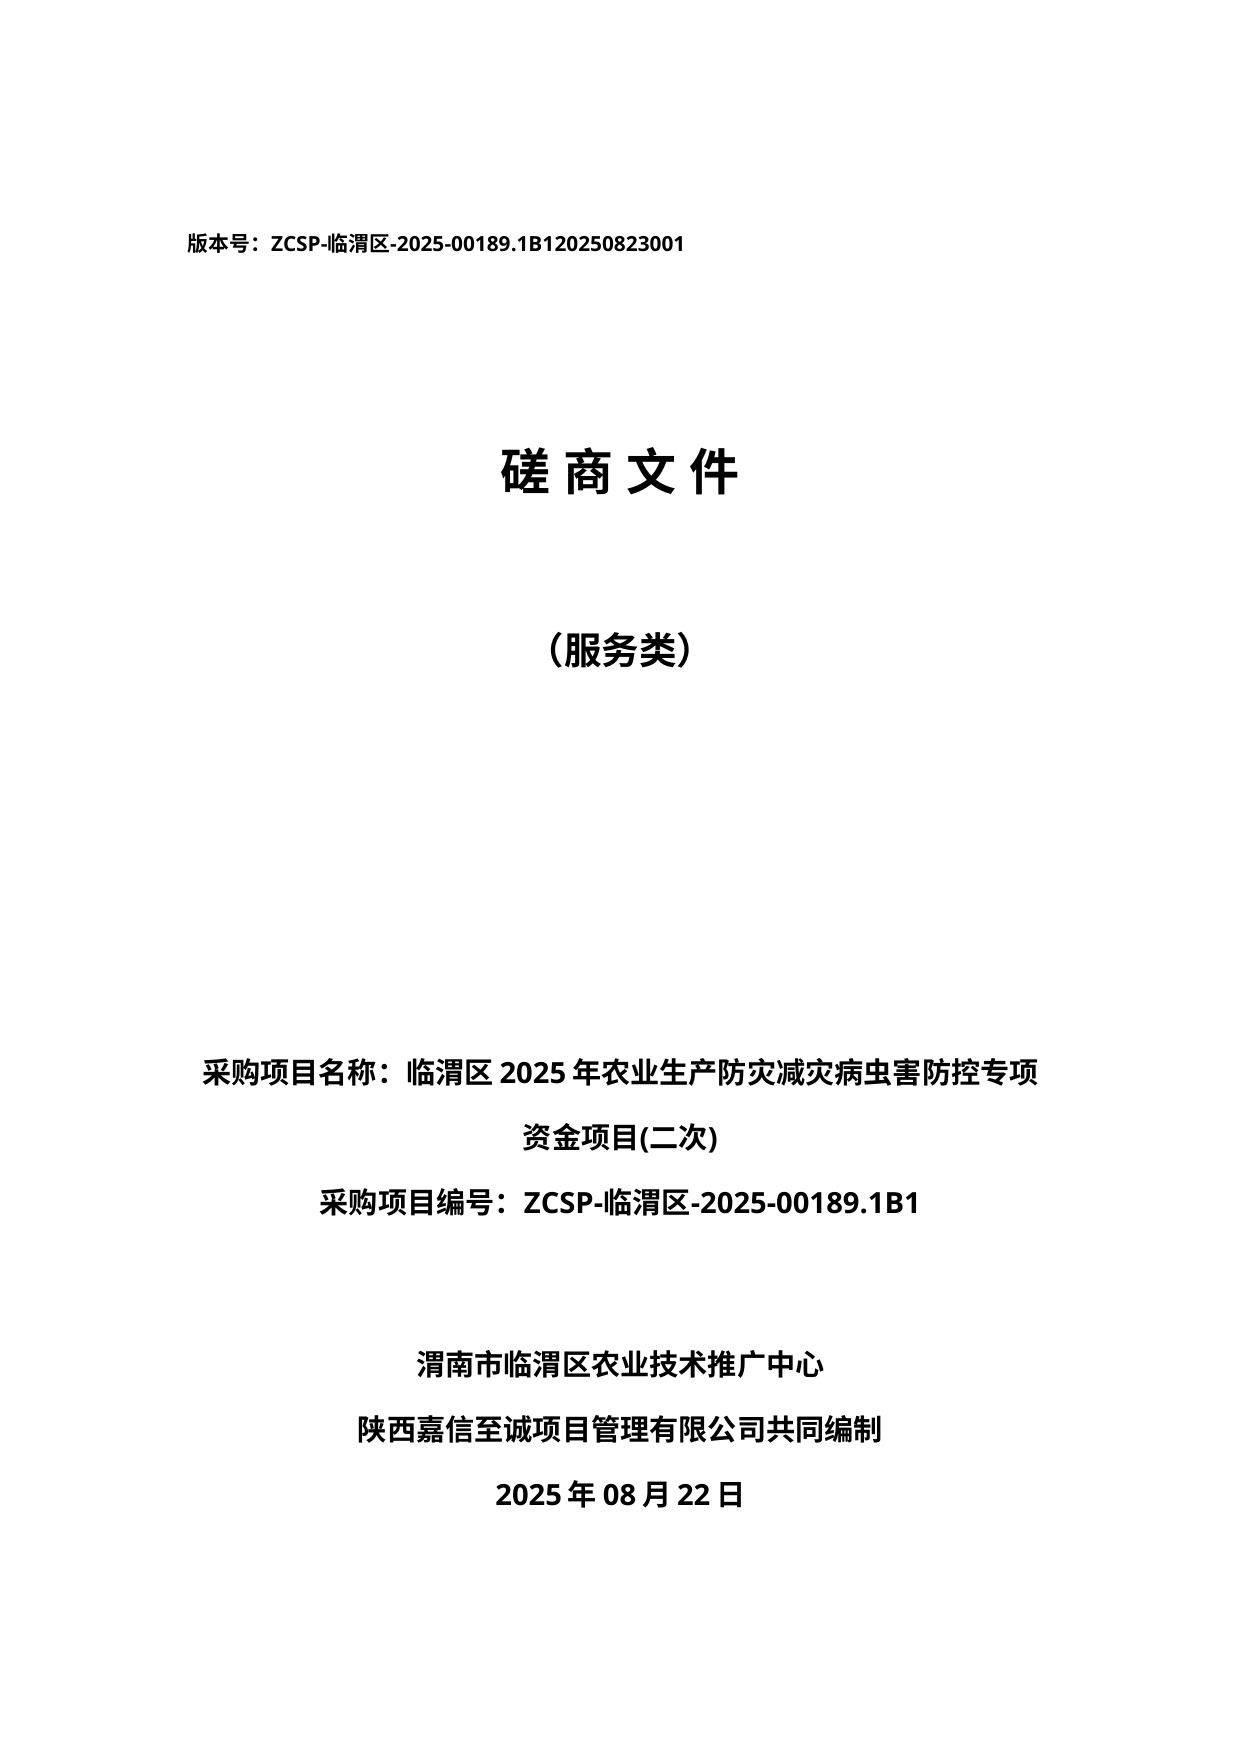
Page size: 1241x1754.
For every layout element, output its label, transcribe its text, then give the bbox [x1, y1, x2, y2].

text 陕西嘉信至诚项目管理有限公司共同编制 [187, 1397, 1053, 1462]
text 渭南市临渭区农业技术推广中心 [187, 1332, 1053, 1397]
text 2025年08月22日 [187, 1462, 1053, 1527]
text 采购项目编号：ZCSP-临渭区-2025-00189.1B1 [187, 1169, 1053, 1332]
text 磋 商 文 件 [187, 422, 1053, 617]
text 采购项目名称：临渭区2025年农业生产防灾减灾病虫害防控专项资金项目(二次) [187, 1039, 1053, 1169]
text 版本号：ZCSP-临渭区-2025-00189.1B120250823001 [187, 227, 1053, 422]
text （服务类） [187, 617, 1053, 1039]
